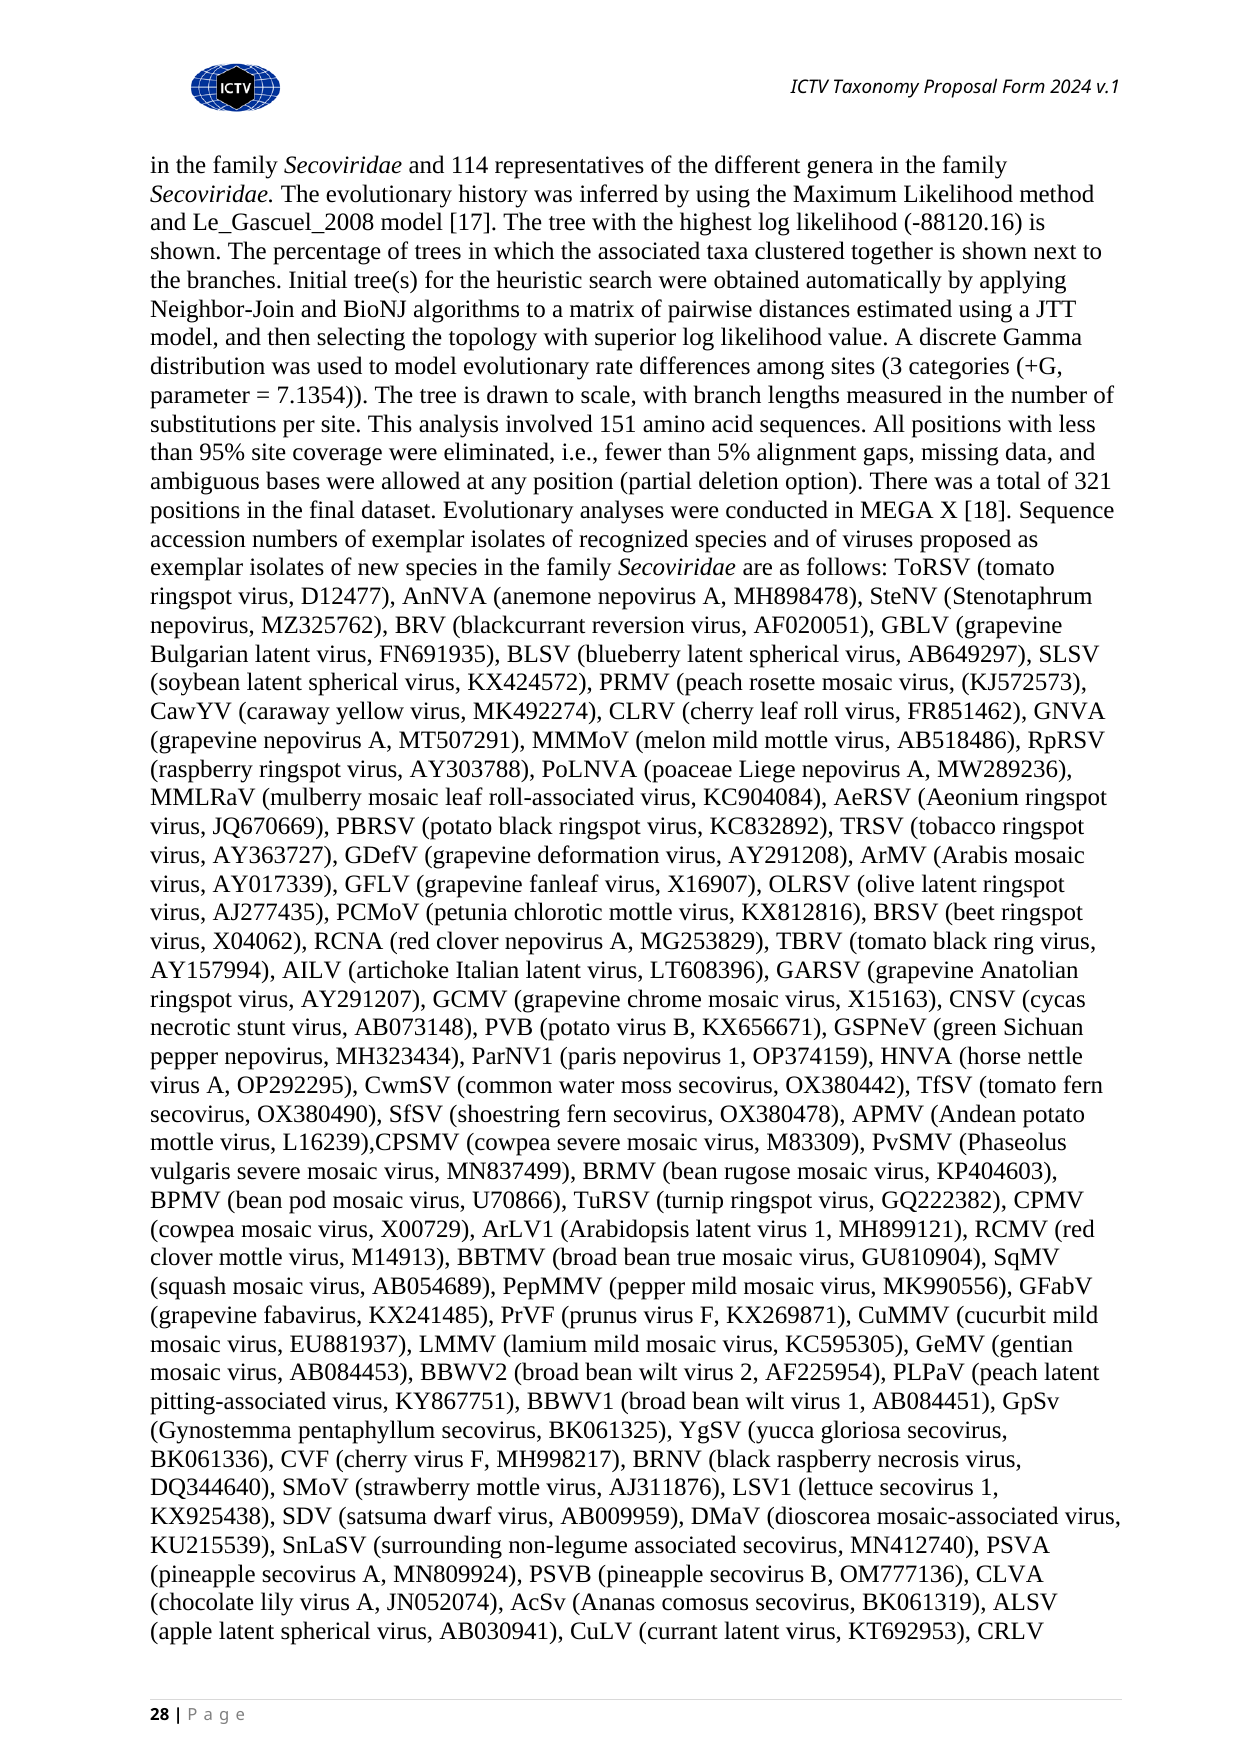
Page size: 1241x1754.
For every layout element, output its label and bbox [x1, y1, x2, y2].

picture [190, 56, 282, 113]
text [150, 150, 1122, 1645]
